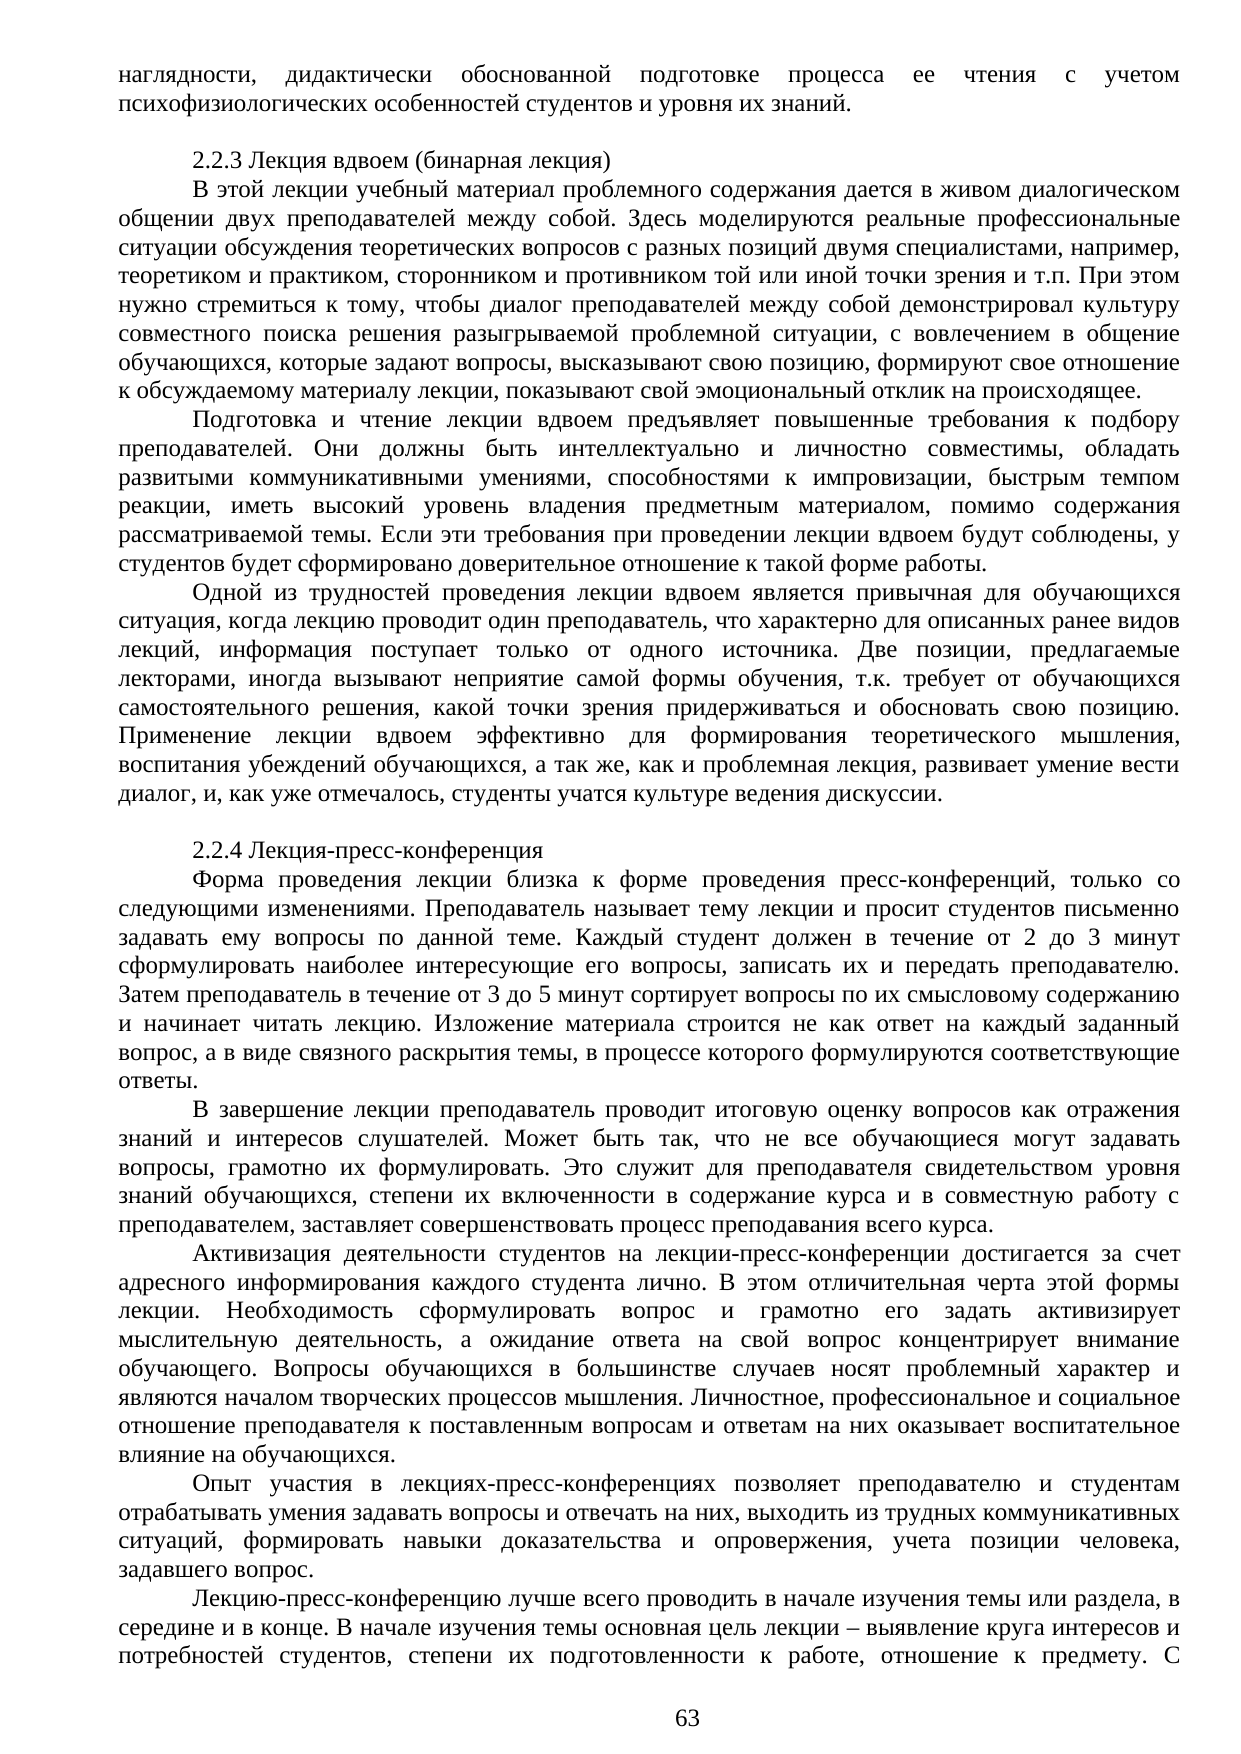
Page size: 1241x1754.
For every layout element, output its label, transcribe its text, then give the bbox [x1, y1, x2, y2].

text В завершение лекции преподаватель проводит итоговую оценку вопросов как отражения знаний и интересов слушателей. Может быть так, что не все обучающиеся могут задавать вопросы, грамотно их формулировать. Это служит для преподавателя свидетельством уровня знаний обучающихся, степени их включенности в содержание курса и в совместную работу с преподавателем, заставляет совершенствовать процесс преподавания всего курса. [118, 1094, 1181, 1238]
text Подготовка и чтение лекции вдвоем предъявляет повышенные требования к подбору преподавателей. Они должны быть интеллектуально и личностно совместимы, обладать развитыми коммуникативными умениями, способностями к импровизации, быстрым темпом реакции, иметь высокий уровень владения предметным материалом, помимо содержания рассматриваемой темы. Если эти требования при проведении лекции вдвоем будут соблюдены, у студентов будет сформировано доверительное отношение к такой форме работы. [118, 404, 1181, 577]
text Активизация деятельности студентов на лекции-пресс-конференции достигается за счет адресного информирования каждого студента лично. В этом отличительная черта этой формы лекции. Необходимость сформулировать вопрос и грамотно его задать активизирует мыслительную деятельность, а ожидание ответа на свой вопрос концентрирует внимание обучающего. Вопросы обучающихся в большинстве случаев носят проблемный характер и являются началом творческих процессов мышления. Личностное, профессиональное и социальное отношение преподавателя к поставленным вопросам и ответам на них оказывает воспитательное влияние на обучающихся. [118, 1238, 1181, 1468]
text 2.2.3 Лекция вдвоем (бинарная лекция) [118, 145, 1181, 174]
text Форма проведения лекции близка к форме проведения пресс-конференций, только со следующими изменениями. Преподаватель называет тему лекции и просит студентов письменно задавать ему вопросы по данной теме. Каждый студент должен в течение от 2 до 3 минут сформулировать наиболее интересующие его вопросы, записать их и передать преподавателю. Затем преподаватель в течение от 3 до 5 минут сортирует вопросы по их смысловому содержанию и начинает читать лекцию. Изложение материала строится не как ответ на каждый заданный вопрос, а в виде связного раскрытия темы, в процессе которого формулируются соответствующие ответы. [118, 864, 1181, 1094]
text Опыт участия в лекциях-пресс-конференциях позволяет преподавателю и студентам отрабатывать умения задавать вопросы и отвечать на них, выходить из трудных коммуникативных ситуаций, формировать навыки доказательства и опровержения, учета позиции человека, задавшего вопрос. [118, 1468, 1181, 1583]
text В этой лекции учебный материал проблемного содержания дается в живом диалогическом общении двух преподавателей между собой. Здесь моделируются реальные профессиональные ситуации обсуждения теоретических вопросов с разных позиций двумя специалистами, например, теоретиком и практиком, сторонником и противником той или иной точки зрения и т.п. При этом нужно стремиться к тому, чтобы диалог преподавателей между собой демонстрировал культуру совместного поиска решения разыгрываемой проблемной ситуации, с вовлечением в общение обучающихся, которые задают вопросы, высказывают свою позицию, формируют свое отношение к обсуждаемому материалу лекции, показывают свой эмоциональный отклик на происходящее. [118, 174, 1181, 404]
text 2.2.4 Лекция-пресс-конференция [118, 835, 1181, 864]
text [118, 1583, 1181, 1669]
text Одной из трудностей проведения лекции вдвоем является привычная для обучающихся ситуация, когда лекцию проводит один преподаватель, что характерно для описанных ранее видов лекций, информация поступает только от одного источника. Две позиции, предлагаемые лекторами, иногда вызывают неприятие самой формы обучения, т.к. требует от обучающихся самостоятельного решения, какой точки зрения придерживаться и обосновать свою позицию. Применение лекции вдвоем эффективно для формирования теоретического мышления, воспитания убеждений обучающихся, а так же, как и проблемная лекция, развивает умение вести диалог, и, как уже отмечалось, студенты учатся культуре ведения дискуссии. [118, 577, 1181, 807]
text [118, 59, 1181, 117]
